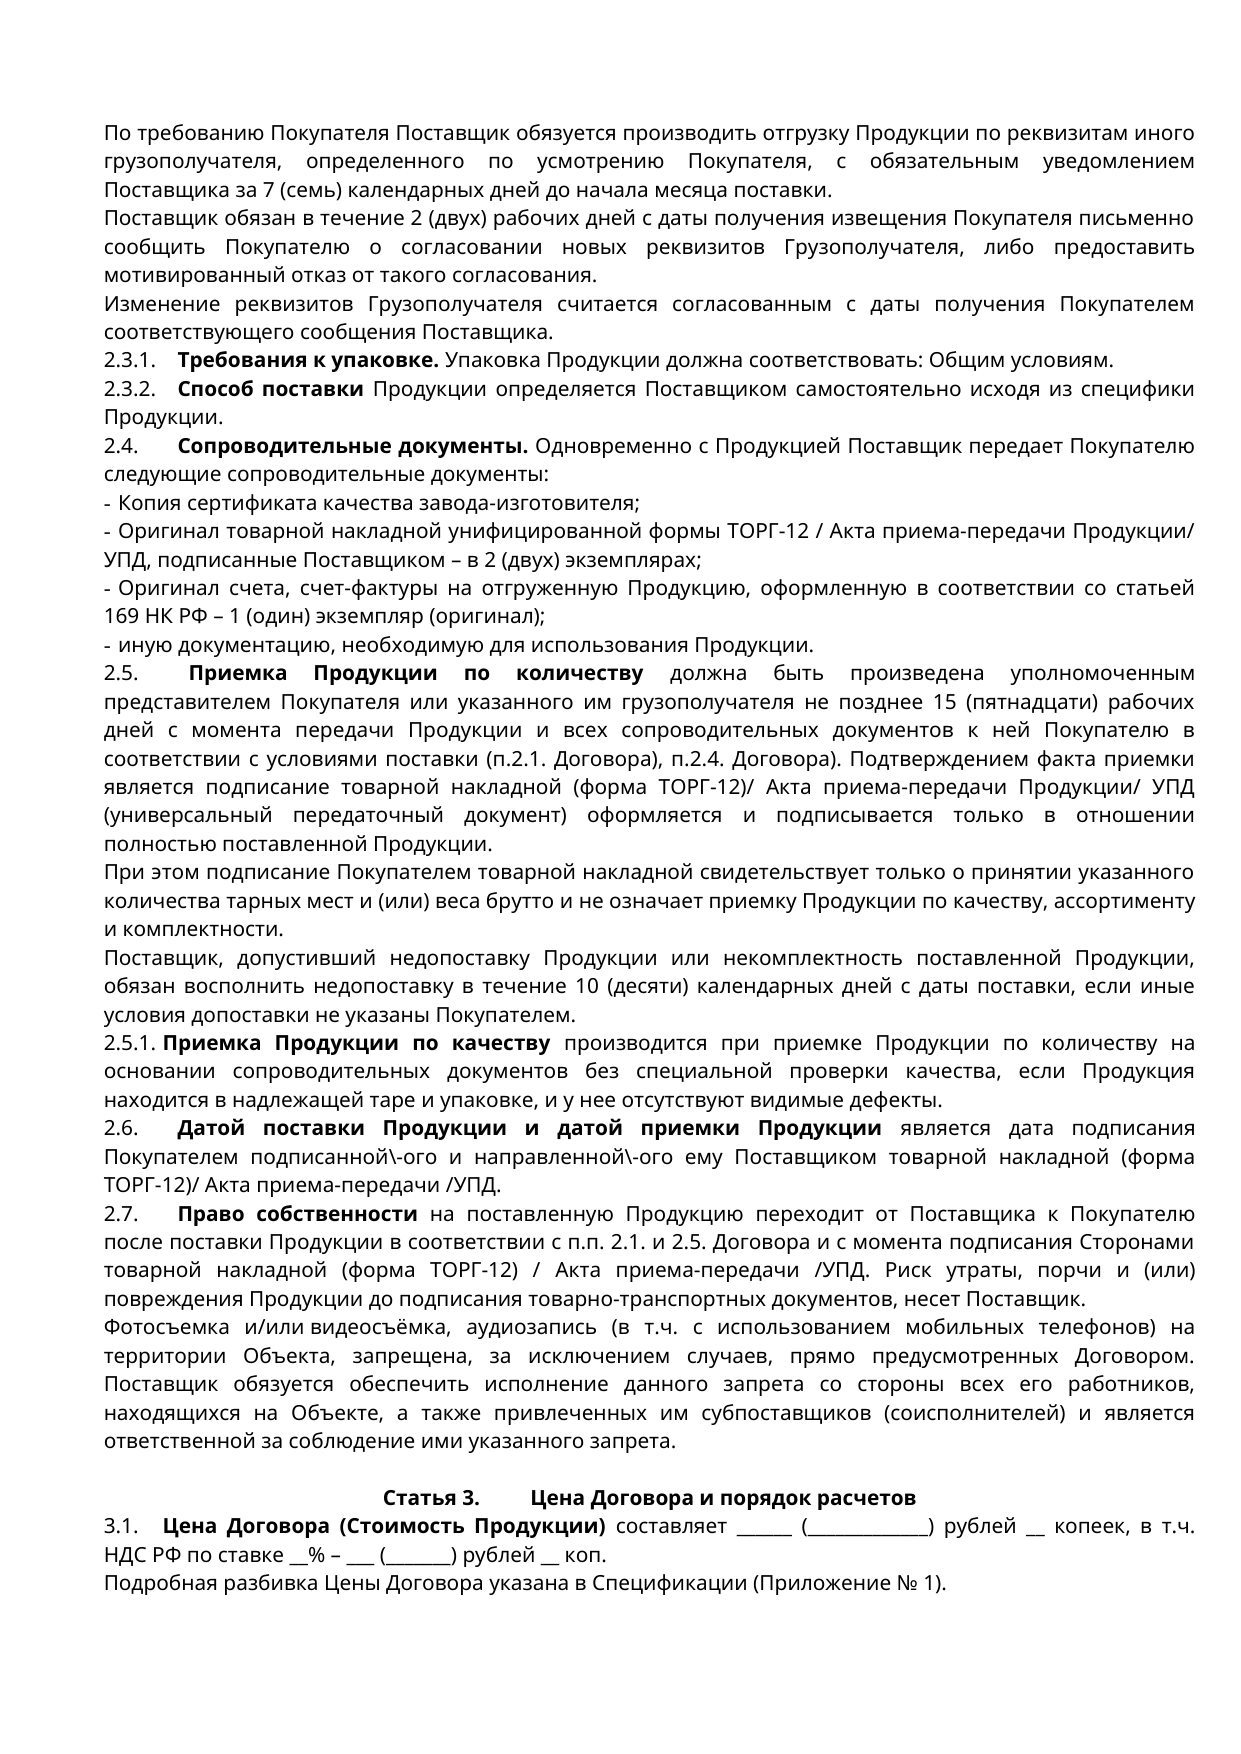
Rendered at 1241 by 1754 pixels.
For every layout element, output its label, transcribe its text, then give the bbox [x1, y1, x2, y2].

list Приемка Продукции по количеству должна быть произведена уполномоченным представителем Покупателя или указанного им грузополучателя не позднее 15 (пятнадцати) рабочих дней с момента передачи Продукции и всех сопроводительных документов к ней Покупателю в соответствии с условиями поставки (п.2.1. Договора), п.2.4. Договора). Подтверждением факта приемки является подписание товарной накладной (форма ТОРГ-12)/ Акта приема-передачи Продукции/ УПД (универсальный передаточный документ) оформляется и подписывается только в отношении полностью поставленной Продукции. [103, 658, 1196, 857]
list При этом подписание Покупателем товарной накладной свидетельствует только о принятии указанного количества тарных мест и (или) веса брутто и не означает приемку Продукции по качеству, ассортименту и комплектности. [103, 857, 1196, 943]
list Оригинал товарной накладной унифицированной формы ТОРГ-12 / Акта приема-передачи Продукции/ УПД, подписанные Поставщиком – в 2 (двух) экземплярах; [103, 516, 1196, 573]
list Приемка Продукции по качеству производится при приемке Продукции по количеству на основании сопроводительных документов без специальной проверки качества, если Продукция находится в надлежащей таре и упаковке, и у нее отсутствуют видимые дефекты. [103, 1028, 1196, 1113]
list Цена Договора и порядок расчетов [103, 1483, 1196, 1512]
list Право собственности на поставленную Продукцию переходит от Поставщика к Покупателю после поставки Продукции в соответствии с п.п. 2.1. и 2.5. Договора и с момента подписания Сторонами товарной накладной (форма ТОРГ-12) / Акта приема-передачи /УПД. Риск утраты, порчи и (или) повреждения Продукции до подписания товарно-транспортных документов, несет Поставщик. [103, 1199, 1196, 1312]
text Изменение реквизитов Грузополучателя считается согласованным с даты получения Покупателем соответствующего сообщения Поставщика. [103, 289, 1196, 346]
text Подробная разбивка Цены Договора указана в Спецификации (Приложение № 1). [103, 1568, 1196, 1597]
list Сопроводительные документы. Одновременно с Продукцией Поставщик передает Покупателю следующие сопроводительные документы: [103, 431, 1196, 488]
list Копия сертификата качества завода-изготовителя; [103, 488, 1196, 516]
text Поставщик обязан в течение 2 (двух) рабочих дней с даты получения извещения Покупателя письменно сообщить Покупателю о согласовании новых реквизитов Грузополучателя, либо предоставить мотивированный отказ от такого согласования. [103, 203, 1196, 289]
list Цена Договора (Стоимость Продукции) составляет ______ (_____________) рублей __ копеек, в т.ч. НДС РФ по ставке __% – ___ (_______) рублей __ коп. [103, 1512, 1196, 1568]
list Поставщик, допустивший недопоставку Продукции или некомплектность поставленной Продукции, обязан восполнить недопоставку в течение 10 (десяти) календарных дней с даты поставки, если иные условия допоставки не указаны Покупателем. [103, 943, 1196, 1028]
list иную документацию, необходимую для использования Продукции. [103, 630, 1196, 658]
text Фотосъемка и/или видеосъёмка, аудиозапись (в т.ч. с использованием мобильных телефонов) на территории Объекта, запрещена, за исключением случаев, прямо предусмотренных Договором. Поставщик обязуется обеспечить исполнение данного запрета со стороны всех его работников, находящихся на Объекте, а также привлеченных им субпоставщиков (соисполнителей) и является ответственной за соблюдение ими указанного запрета. [103, 1312, 1196, 1455]
list Оригинал счета, счет-фактуры на отгруженную Продукцию, оформленную в соответствии со статьей 169 НК РФ – 1 (один) экземпляр (оригинал); [103, 573, 1196, 630]
list Датой поставки Продукции и датой приемки Продукции является дата подписания Покупателем подписанной\-ого и направленной\-ого ему Поставщиком товарной накладной (форма ТОРГ-12)/ Акта приема-передачи /УПД. [103, 1113, 1196, 1199]
text По требованию Покупателя Поставщик обязуется производить отгрузку Продукции по реквизитам иного грузополучателя, определенного по усмотрению Покупателя, с обязательным уведомлением Поставщика за 7 (семь) календарных дней до начала месяца поставки. [103, 118, 1196, 203]
list Требования к упаковке. Упаковка Продукции должна соответствовать: Общим условиям. [103, 346, 1196, 374]
list Способ поставки Продукции определяется Поставщиком самостоятельно исходя из специфики Продукции. [103, 374, 1196, 431]
